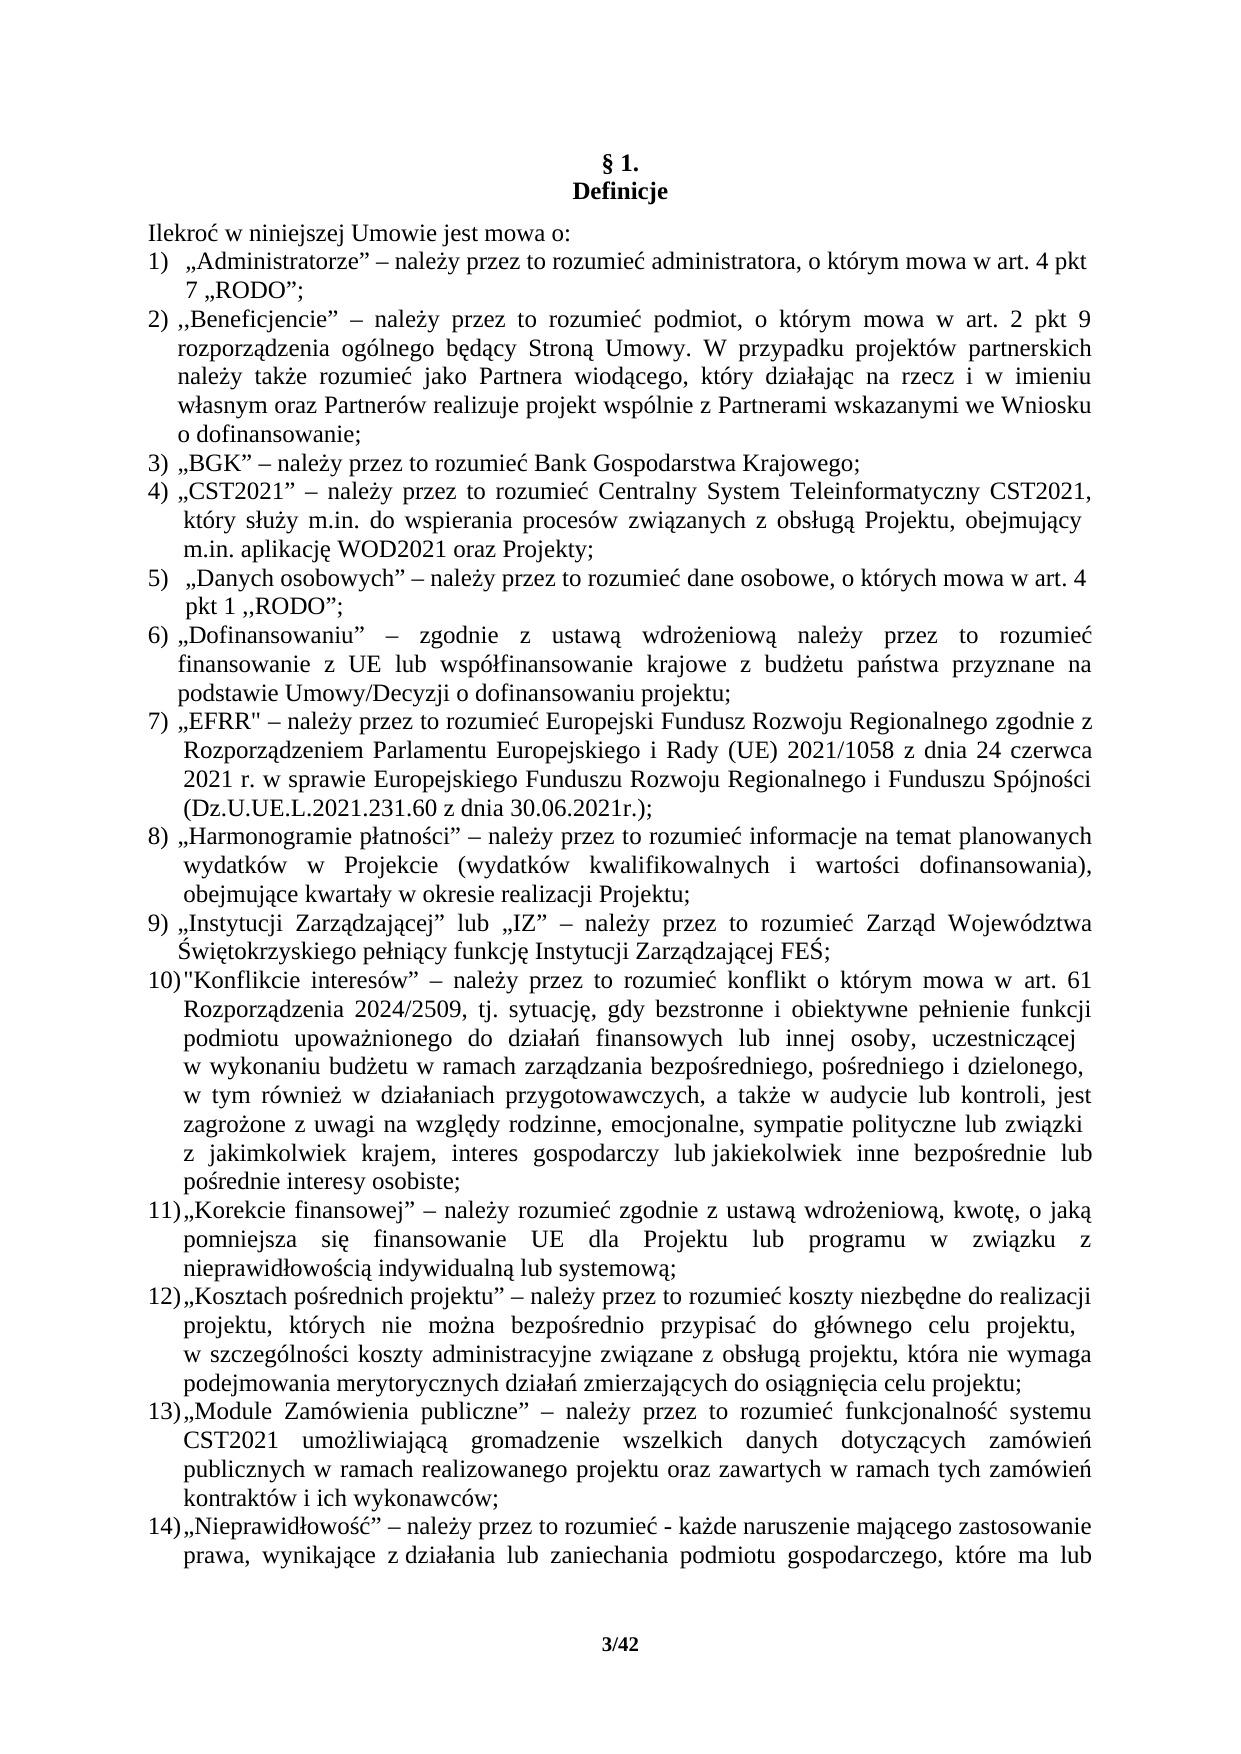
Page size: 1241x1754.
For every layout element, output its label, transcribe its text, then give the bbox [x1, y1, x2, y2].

list „Harmonogramie płatności” – należy przez to rozumieć informacje na temat planowanych wydatków w Projekcie (wydatków kwalifikowalnych i wartości dofinansowania), obejmujące kwartały w okresie realizacji Projektu; [148, 821, 1093, 908]
list „Administratorze” – należy przez to rozumieć administratora, o którym mowa w art. 4 pkt 7 „RODO”; [148, 246, 1093, 304]
list „Module Zamówienia publiczne” – należy przez to rozumieć funkcjonalność systemu CST2021 umożliwiającą gromadzenie wszelkich danych dotyczących zamówień publicznych w ramach realizowanego projektu oraz zawartych w ramach tych zamówień kontraktów i ich wykonawców; [148, 1396, 1093, 1511]
text Ilekroć w niniejszej Umowie jest mowa o: [148, 218, 1093, 246]
list „Instytucji Zarządzającej” lub „IZ” – należy przez to rozumieć Zarząd Województwa Świętokrzyskiego pełniący funkcję Instytucji Zarządzającej FEŚ; [148, 908, 1093, 965]
list „Danych osobowych” – należy przez to rozumieć dane osobowe, o których mowa w art. 4 pkt 1 ,,RODO”; [148, 563, 1093, 620]
list „CST2021” – należy przez to rozumieć Centralny System Teleinformatyczny CST2021, który służy m.in. do wspierania procesów związanych z obsługą Projektu, obejmujący m.in. aplikację WOD2021 oraz Projekty; [148, 476, 1093, 563]
list „Korekcie finansowej” – należy rozumieć zgodnie z ustawą wdrożeniową, kwotę, o jaką pomniejsza się finansowanie UE dla Projektu lub programu w związku z nieprawidłowością indywidualną lub systemową; [148, 1195, 1093, 1281]
list ,,Beneficjencie” – należy przez to rozumieć podmiot, o którym mowa w art. 2 pkt 9 rozporządzenia ogólnego będący Stroną Umowy. W przypadku projektów partnerskich należy także rozumieć jako Partnera wiodącego, który działając na rzecz i w imieniu własnym oraz Partnerów realizuje projekt wspólnie z Partnerami wskazanymi we Wniosku o dofinansowanie; [148, 304, 1093, 448]
list "Konflikcie interesów” – należy przez to rozumieć konflikt o którym mowa w art. 61 Rozporządzenia 2024/2509, tj. sytuację, gdy bezstronne i obiektywne pełnienie funkcji podmiotu upoważnionego do działań finansowych lub innej osoby, uczestniczącej w wykonaniu budżetu w ramach zarządzania bezpośredniego, pośredniego i dzielonego, w tym również w działaniach przygotowawczych, a także w audycie lub kontroli, jest zagrożone z uwagi na względy rodzinne, emocjonalne, sympatie polityczne lub związki z jakimkolwiek krajem, interes gospodarczy lub jakiekolwiek inne bezpośrednie lub pośrednie interesy osobiste; [148, 965, 1093, 1195]
list „BGK” – należy przez to rozumieć Bank Gospodarstwa Krajowego; [148, 448, 1093, 476]
list „Dofinansowaniu” – zgodnie z ustawą wdrożeniową należy przez to rozumieć finansowanie z UE lub współfinansowanie krajowe z budżetu państwa przyznane na podstawie Umowy/Decyzji o dofinansowaniu projektu; [148, 620, 1093, 706]
list „EFRR" – należy przez to rozumieć Europejski Fundusz Rozwoju Regionalnego zgodnie z Rozporządzeniem Parlamentu Europejskiego i Rady (UE) 2021/1058 z dnia 24 czerwca 2021 r. w sprawie Europejskiego Funduszu Rozwoju Regionalnego i Funduszu Spójności (Dz.U.UE.L.2021.231.60 z dnia 30.06.2021r.); [148, 706, 1093, 821]
text § 1. Definicje [148, 148, 1093, 205]
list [148, 1511, 1093, 1569]
list „Kosztach pośrednich projektu” – należy przez to rozumieć koszty niezbędne do realizacji projektu, których nie można bezpośrednio przypisać do głównego celu projektu, w szczególności koszty administracyjne związane z obsługą projektu, która nie wymaga podejmowania merytorycznych działań zmierzających do osiągnięcia celu projektu; [148, 1281, 1093, 1396]
